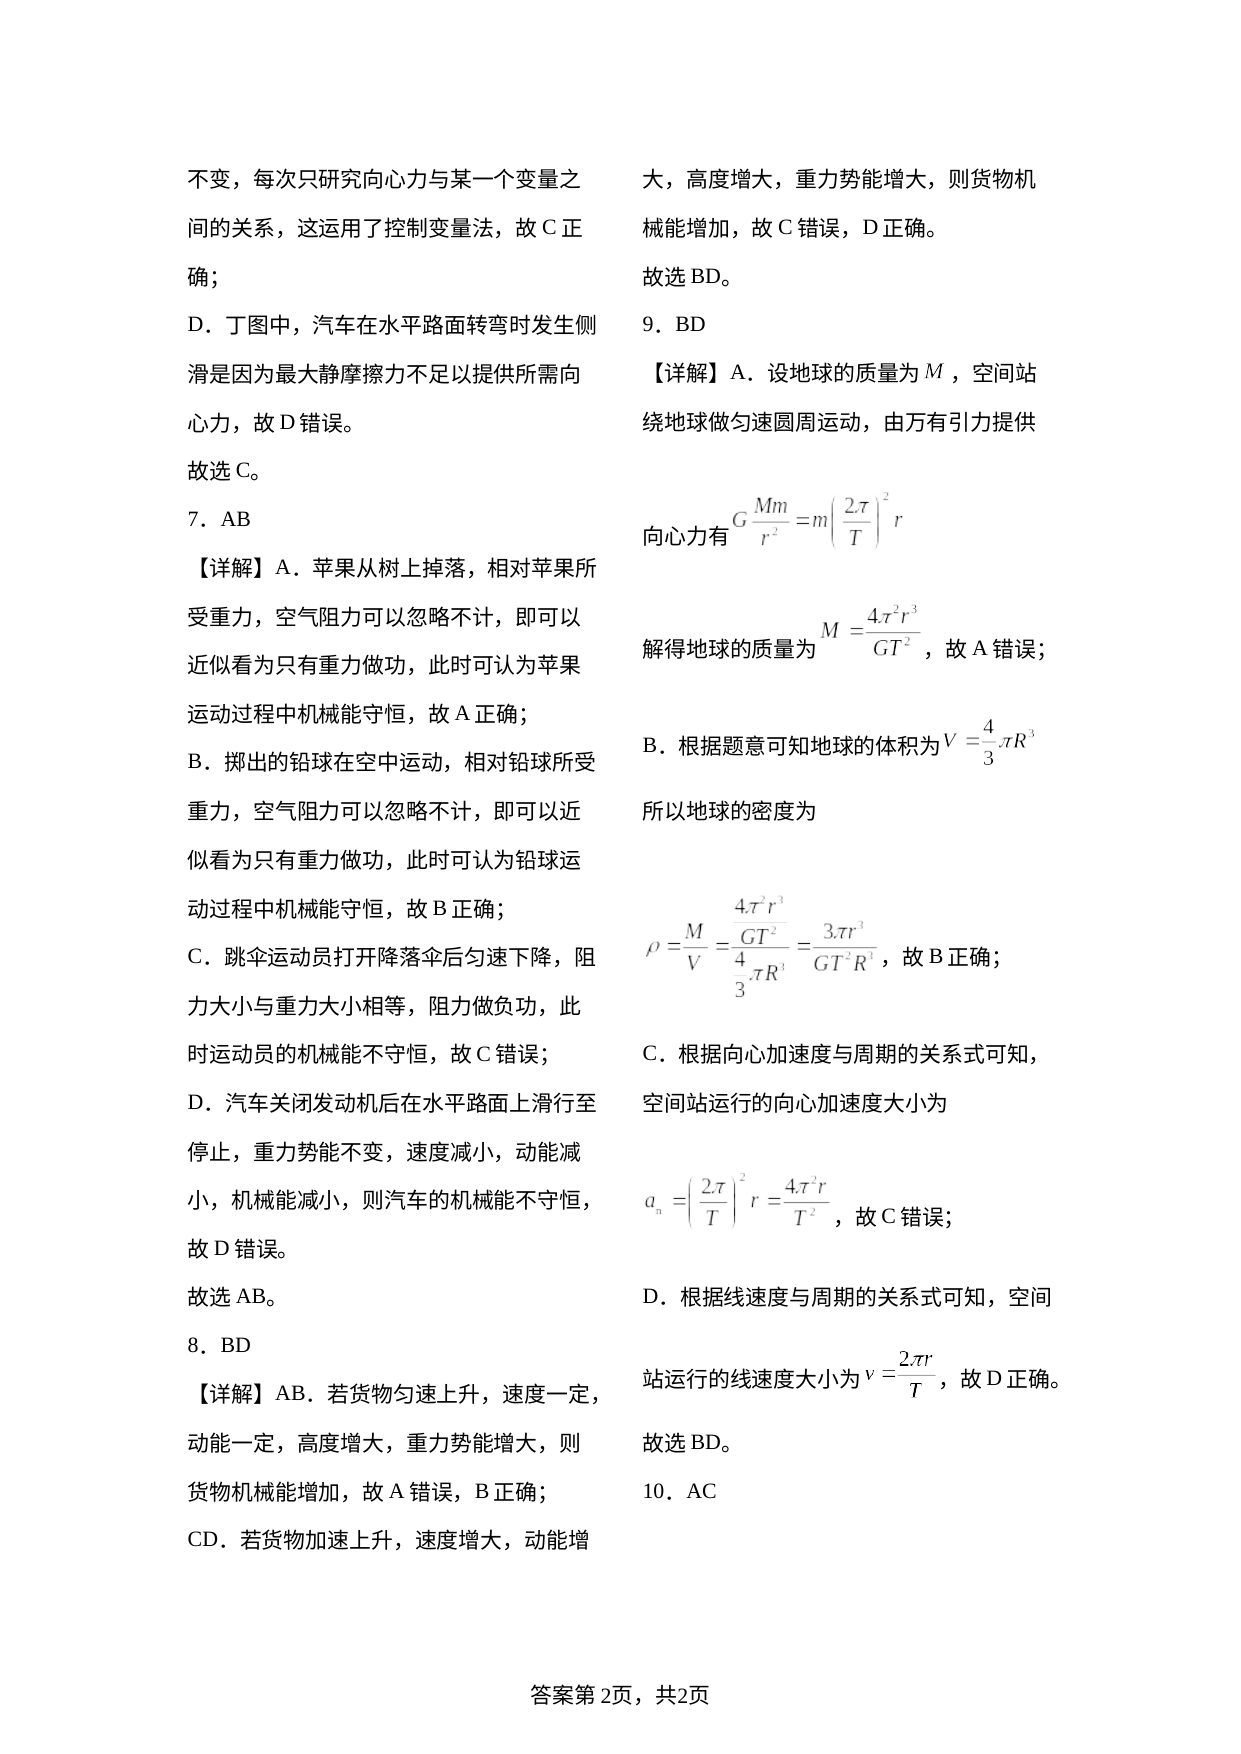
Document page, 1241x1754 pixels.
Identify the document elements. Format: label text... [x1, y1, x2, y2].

text 8．BD [187, 1328, 598, 1361]
text 故选BD。 [642, 259, 1053, 292]
text D．根据线速度与周期的关系式可知，空间站运行的线速度大小为，故D正确。 [642, 1280, 1053, 1410]
text B．掷出的铅球在空中运动，相对铅球所受重力，空气阻力可以忽略不计，即可以近似看为只有重力做功，此时可认为铅球运动过程中机械能守恒，故B正确； [187, 745, 598, 924]
text 【详解】AB．若货物匀速上升，速度一定，动能一定，高度增大，重力势能增大，则货物机械能增加，故A错误，B正确； [187, 1377, 598, 1507]
text 解得地球的质量为，故A错误； [642, 599, 1053, 697]
text 故选AB。 [187, 1280, 598, 1312]
text C．丙图中，探究向心力的大小与质量、角速度和半径之间的关系时，保持其他变量不变，每次只研究向心力与某一个变量之间的关系，这运用了控制变量法，故C正确； [187, 162, 598, 292]
text 【详解】A．苹果从树上掉落，相对苹果所受重力，空气阻力可以忽略不计，即可以近似看为只有重力做功，此时可认为苹果运动过程中机械能守恒，故A正确； [187, 550, 598, 729]
text B．根据题意可知地球的体积为 [642, 712, 1053, 777]
text CD．若货物加速上升，速度增大，动能增大，高度增大，重力势能增大，则货物机械能增加，故C错误，D正确。 [642, 162, 1053, 243]
text 10．AC [642, 1474, 1053, 1507]
text CD．若货物加速上升，速度增大，动能增大，高度增大，重力势能增大，则货物机械能增加，故C错误，D正确。 [187, 1522, 598, 1555]
text C．跳伞运动员打开降落伞后匀速下降，阻力大小与重力大小相等，阻力做负功，此时运动员的机械能不守恒，故C错误； [187, 939, 598, 1069]
text 【详解】A．设地球的质量为，空间站绕地球做匀速圆周运动，由万有引力提供向心力有 [642, 356, 1053, 583]
text C．根据向心加速度与周期的关系式可知，空间站运行的向心加速度大小为，故C错误； [642, 1037, 1053, 1264]
text 7．AB [187, 502, 598, 534]
text D．汽车关闭发动机后在水平路面上滑行至停止，重力势能不变，速度减小，动能减小，机械能减小，则汽车的机械能不守恒，故D错误。 [187, 1085, 598, 1264]
text 故选C。 [187, 454, 598, 486]
text 故选BD。 [642, 1426, 1053, 1458]
text D．丁图中，汽车在水平路面转弯时发生侧滑是因为最大静摩擦力不足以提供所需向心力，故D错误。 [187, 308, 598, 438]
text 9．BD [642, 307, 1053, 340]
text 所以地球的密度为，故B正确； [642, 793, 1053, 1021]
